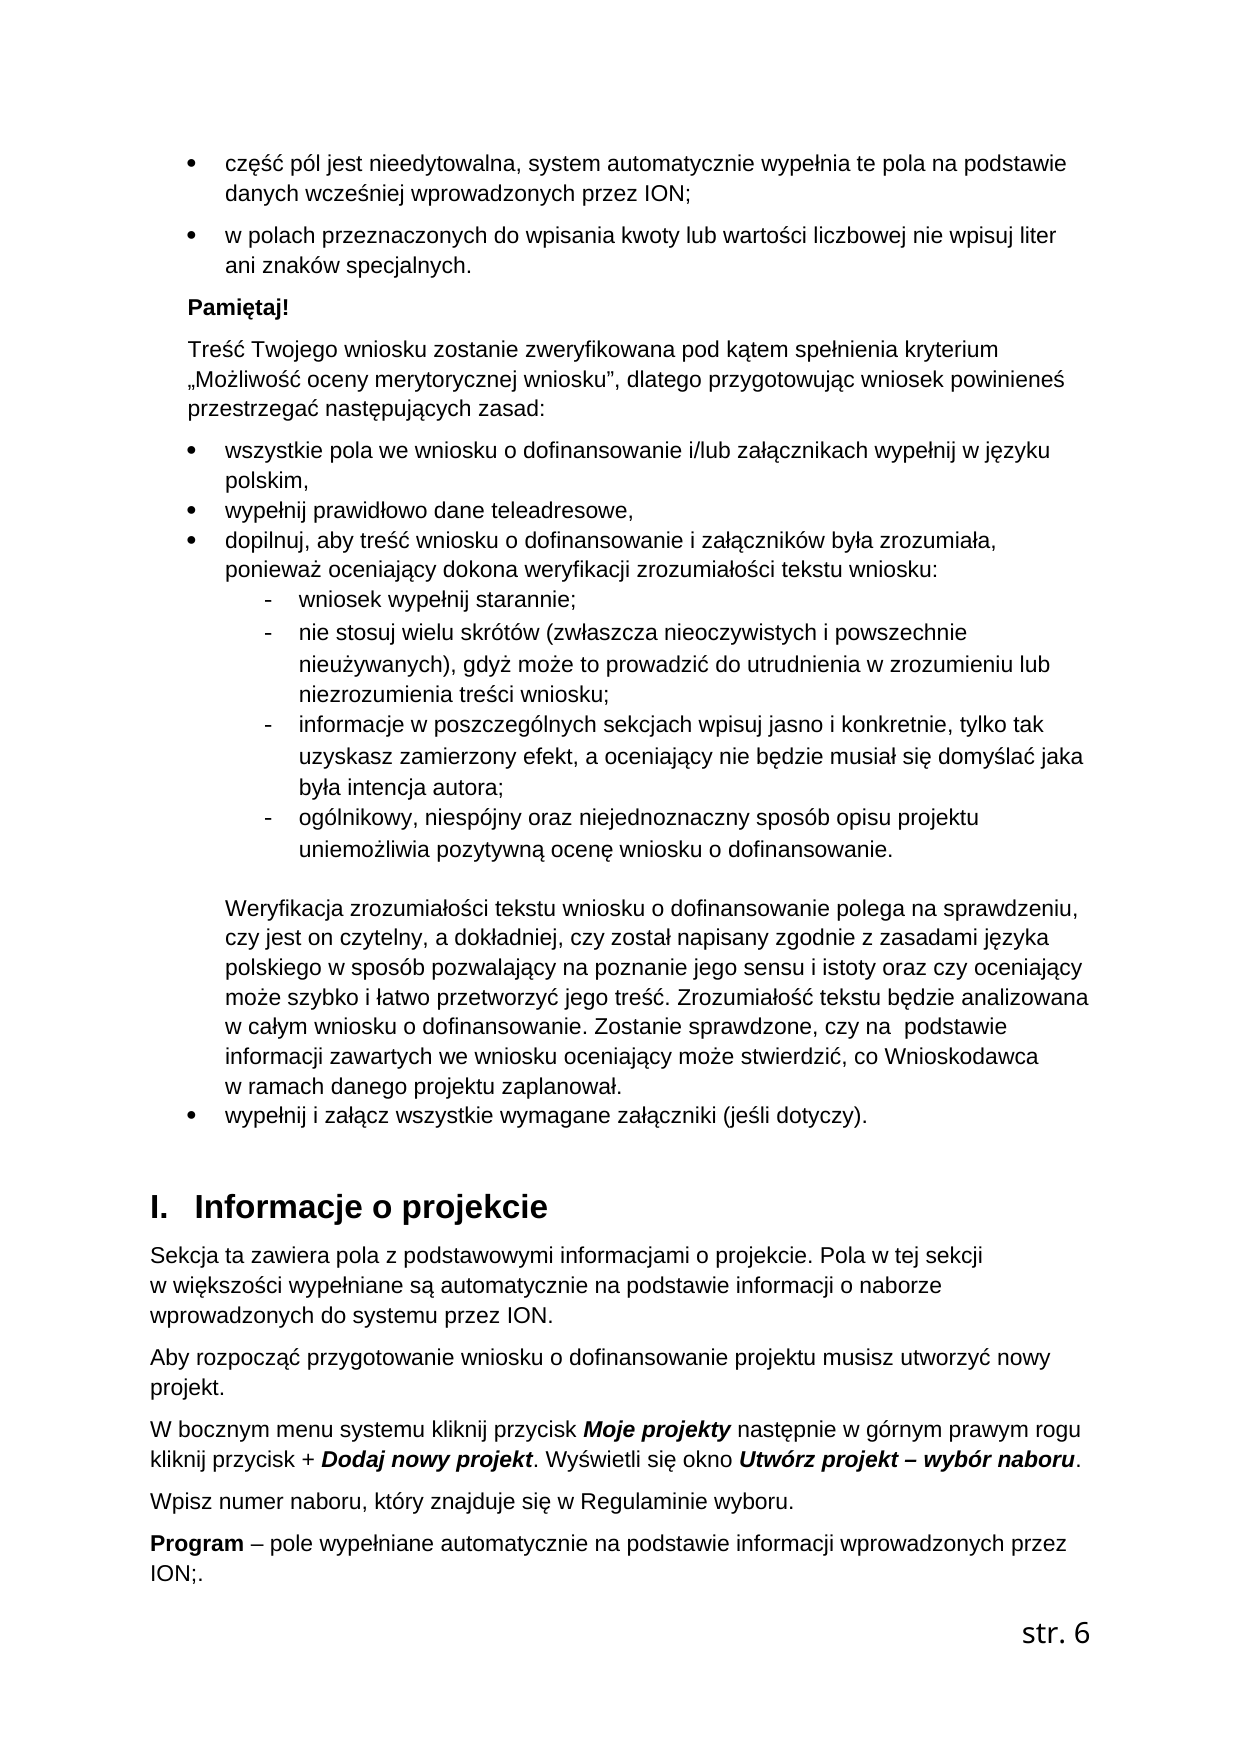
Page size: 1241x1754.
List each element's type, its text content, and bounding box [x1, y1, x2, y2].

text Sekcja ta zawiera pola z podstawowymi informacjami o projekcie. Pola w tej sekcji w większości wypełniane są automatycznie na podstawie informacji o naborze wprowadzonych do systemu przez ION. [150, 1242, 1090, 1328]
list wniosek wypełnij starannie; [261, 586, 1090, 614]
list w polach przeznaczonych do wpisania kwoty lub wartości liczbowej nie wpisuj liter ani znaków specjalnych. [187, 222, 1090, 278]
text Wpisz numer naboru, który znajduje się w Regulaminie wyboru. [150, 1488, 1090, 1514]
list wypełnij i załącz wszystkie wymagane załączniki (jeśli dotyczy). [187, 1102, 1090, 1129]
list informacje w poszczególnych sekcjach wpisuj jasno i konkretnie, tylko tak uzyskasz zamierzony efekt, a oceniający nie będzie musiał się domyślać jaka była intencja autora; [261, 711, 1090, 800]
list Weryfikacja zrozumiałości tekstu wniosku o dofinansowanie polega na sprawdzeniu, czy jest on czytelny, a dokładniej, czy został napisany zgodnie z zasadami języka polskiego w sposób pozwalający na poznanie jego sensu i istoty oraz czy oceniający może szybko i łatwo przetworzyć jego treść. Zrozumiałość tekstu będzie analizowana w całym wniosku o dofinansowanie. Zostanie sprawdzone, czy na podstawie informacji zawartych we wniosku oceniający może stwierdzić, co Wnioskodawca w ramach danego projektu zaplanował. [225, 894, 1090, 1099]
text Pamiętaj! [187, 294, 1090, 320]
list część pól jest nieedytowalna, system automatycznie wypełnia te pola na podstawie danych wcześniej wprowadzonych przez ION; [187, 150, 1090, 206]
text Program – pole wypełniane automatycznie na podstawie informacji wprowadzonych przez ION;. [150, 1530, 1090, 1586]
subtitle Informacje o projekcie [150, 1187, 1090, 1225]
text Treść Twojego wniosku zostanie zweryfikowana pod kątem spełnienia kryterium „Możliwość oceny merytorycznej wniosku”, dlatego przygotowując wniosek powinieneś przestrzegać następujących zasad: [187, 336, 1090, 422]
text W bocznym menu systemu kliknij przycisk Moje projekty następnie w górnym prawym rogu kliknij przycisk + Dodaj nowy projekt. Wyświetli się okno Utwórz projekt – wybór naboru. [150, 1416, 1090, 1472]
list wypełnij prawidłowo dane teleadresowe, [187, 497, 1090, 523]
list wszystkie pola we wniosku o dofinansowanie i/lub załącznikach wypełnij w języku polskim, [187, 437, 1090, 493]
text Aby rozpocząć przygotowanie wniosku o dofinansowanie projektu musisz utworzyć nowy projekt. [150, 1344, 1090, 1400]
list nie stosuj wielu skrótów (zwłaszcza nieoczywistych i powszechnie nieużywanych), gdyż może to prowadzić do utrudnienia w zrozumieniu lub niezrozumienia treści wniosku; [261, 618, 1090, 707]
list dopilnuj, aby treść wniosku o dofinansowanie i załączników była zrozumiała, ponieważ oceniający dokona weryfikacji zrozumiałości tekstu wniosku: [187, 527, 1090, 583]
list ogólnikowy, niespójny oraz niejednoznaczny sposób opisu projektu uniemożliwia pozytywną ocenę wniosku o dofinansowanie. [261, 804, 1090, 862]
